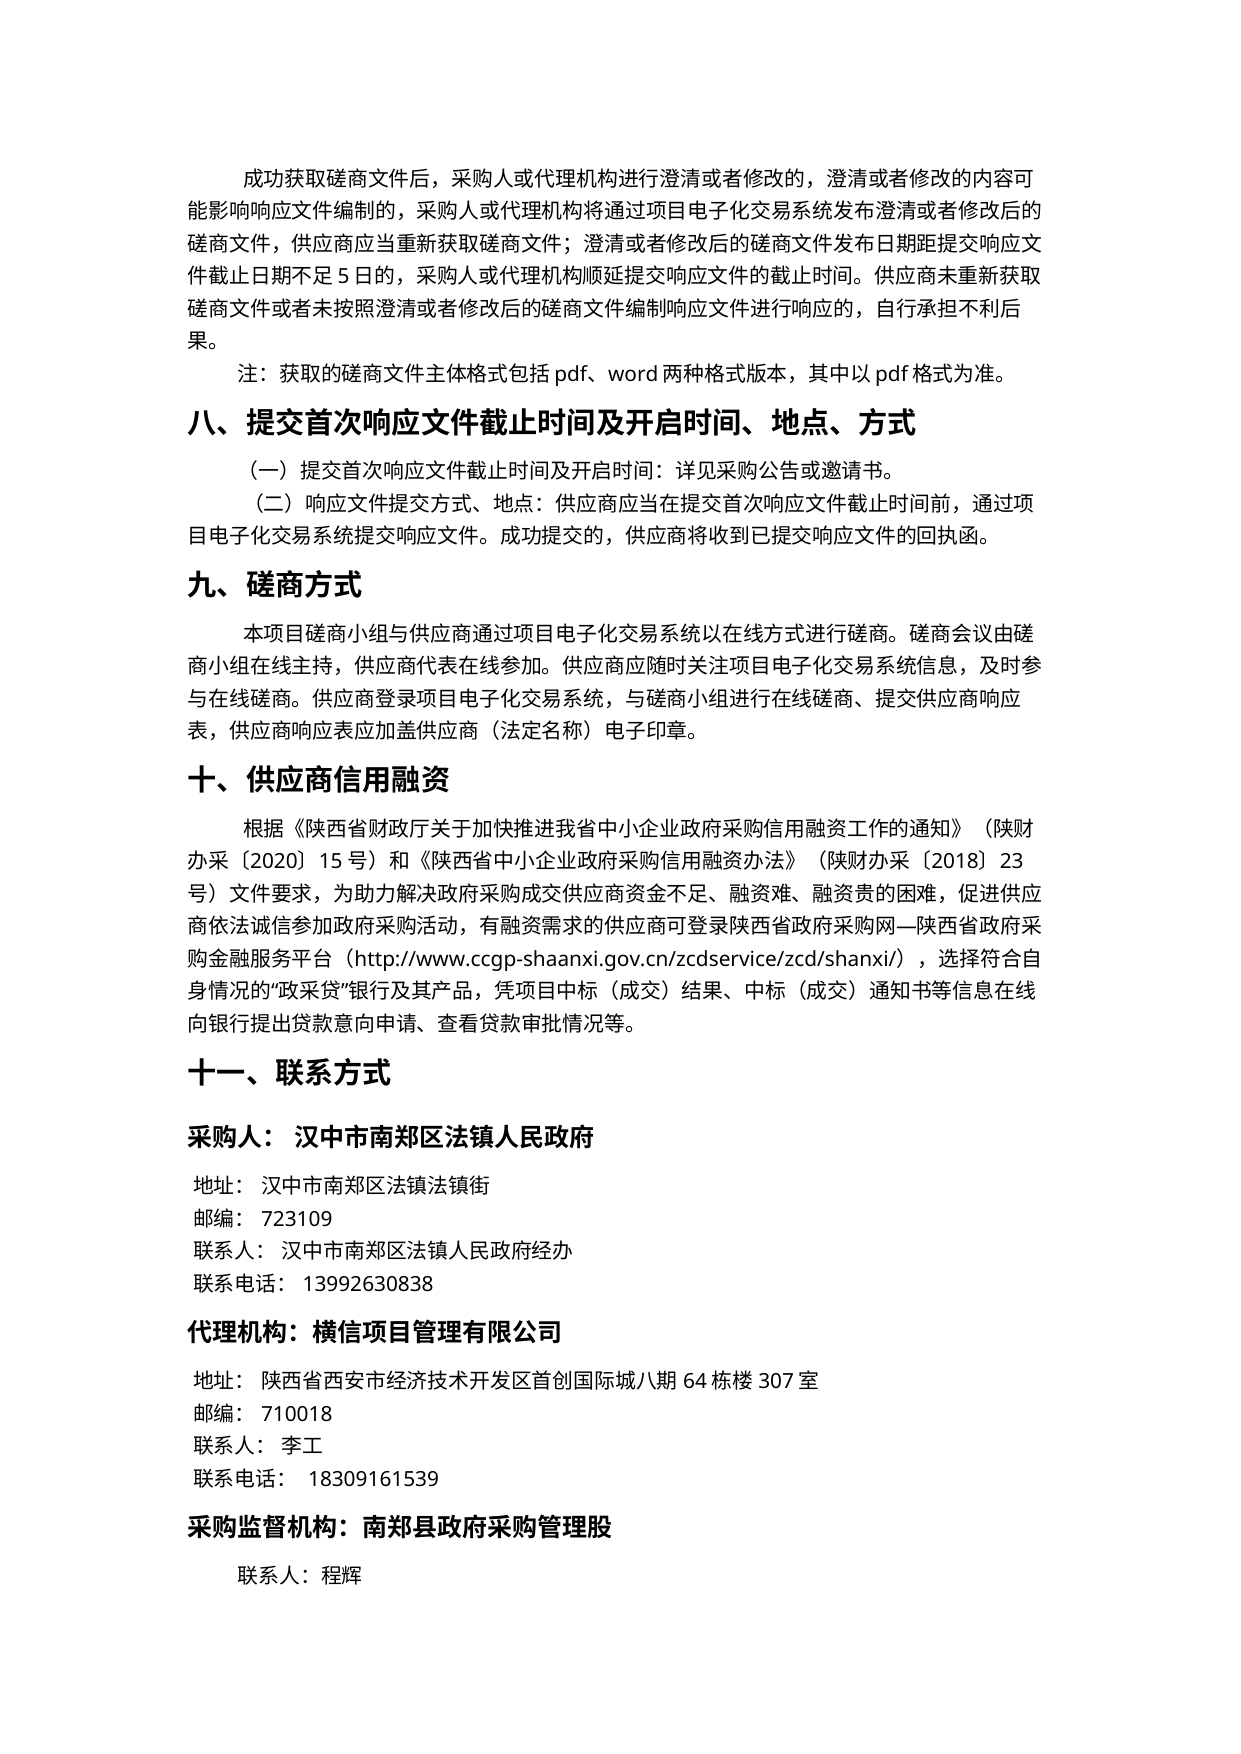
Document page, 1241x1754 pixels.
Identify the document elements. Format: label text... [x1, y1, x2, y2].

text 采购人： 汉中市南郑区法镇人民政府 [187, 1104, 1053, 1169]
text 联系电话： 18309161539 [187, 1462, 1053, 1494]
text （一）提交首次响应文件截止时间及开启时间：详见采购公告或邀请书。 [187, 454, 1053, 487]
text 十、供应商信用融资 [187, 747, 1053, 812]
text 十一、联系方式 [187, 1039, 1053, 1104]
text 代理机构：横信项目管理有限公司 [187, 1299, 1053, 1364]
text 成功获取磋商文件后，采购人或代理机构进行澄清或者修改的，澄清或者修改的内容可能影响响应文件编制的，采购人或代理机构将通过项目电子化交易系统发布澄清或者修改后的磋商文件，供应商应当重新获取磋商文件；澄清或者修改后的磋商文件发布日期距提交响应文件截止日期不足5日的，采购人或代理机构顺延提交响应文件的截止时间。供应商未重新获取磋商文件或者未按照澄清或者修改后的磋商文件编制响应文件进行响应的，自行承担不利后果。 [187, 162, 1053, 357]
text 采购监督机构：南郑县政府采购管理股 [187, 1494, 1053, 1559]
text 本项目磋商小组与供应商通过项目电子化交易系统以在线方式进行磋商。磋商会议由磋商小组在线主持，供应商代表在线参加。供应商应随时关注项目电子化交易系统信息，及时参与在线磋商。供应商登录项目电子化交易系统，与磋商小组进行在线磋商、提交供应商响应表，供应商响应表应加盖供应商（法定名称）电子印章。 [187, 617, 1053, 747]
text 联系人： 李工 [187, 1429, 1053, 1462]
text 注：获取的磋商文件主体格式包括pdf、word两种格式版本，其中以pdf格式为准。 [187, 357, 1053, 389]
text 联系人： 汉中市南郑区法镇人民政府经办 [187, 1234, 1053, 1267]
text 邮编： 723109 [187, 1202, 1053, 1234]
text （二）响应文件提交方式、地点：供应商应当在提交首次响应文件截止时间前，通过项目电子化交易系统提交响应文件。成功提交的，供应商将收到已提交响应文件的回执函。 [187, 487, 1053, 552]
text 联系人：程辉 [187, 1559, 1053, 1592]
text 地址： 汉中市南郑区法镇法镇街 [187, 1169, 1053, 1202]
text 八、提交首次响应文件截止时间及开启时间、地点、方式 [187, 389, 1053, 454]
text 根据《陕西省财政厅关于加快推进我省中小企业政府采购信用融资工作的通知》（陕财办采〔2020〕15 号）和《陕西省中小企业政府采购信用融资办法》（陕财办采〔2018〕23 号）文件要求，为助力解决政府采购成交供应商资金不足、融资难、融资贵的困难，促进供应商依法诚信参加政府采购活动，有融资需求的供应商可登录陕西省政府采购网—陕西省政府采购金融服务平台（http://www.ccgp-shaanxi.gov.cn/zcdservice/zcd/shanxi/），选择符合自身情况的“政采贷”银行及其产品，凭项目中标（成交）结果、中标（成交）通知书等信息在线向银行提出贷款意向申请、查看贷款审批情况等。 [187, 812, 1053, 1039]
text 地址： 陕西省西安市经济技术开发区首创国际城八期 64栋楼 307室 [187, 1364, 1053, 1397]
text 九、磋商方式 [187, 552, 1053, 617]
text 联系电话： 13992630838 [187, 1267, 1053, 1299]
text 邮编： 710018 [187, 1397, 1053, 1429]
